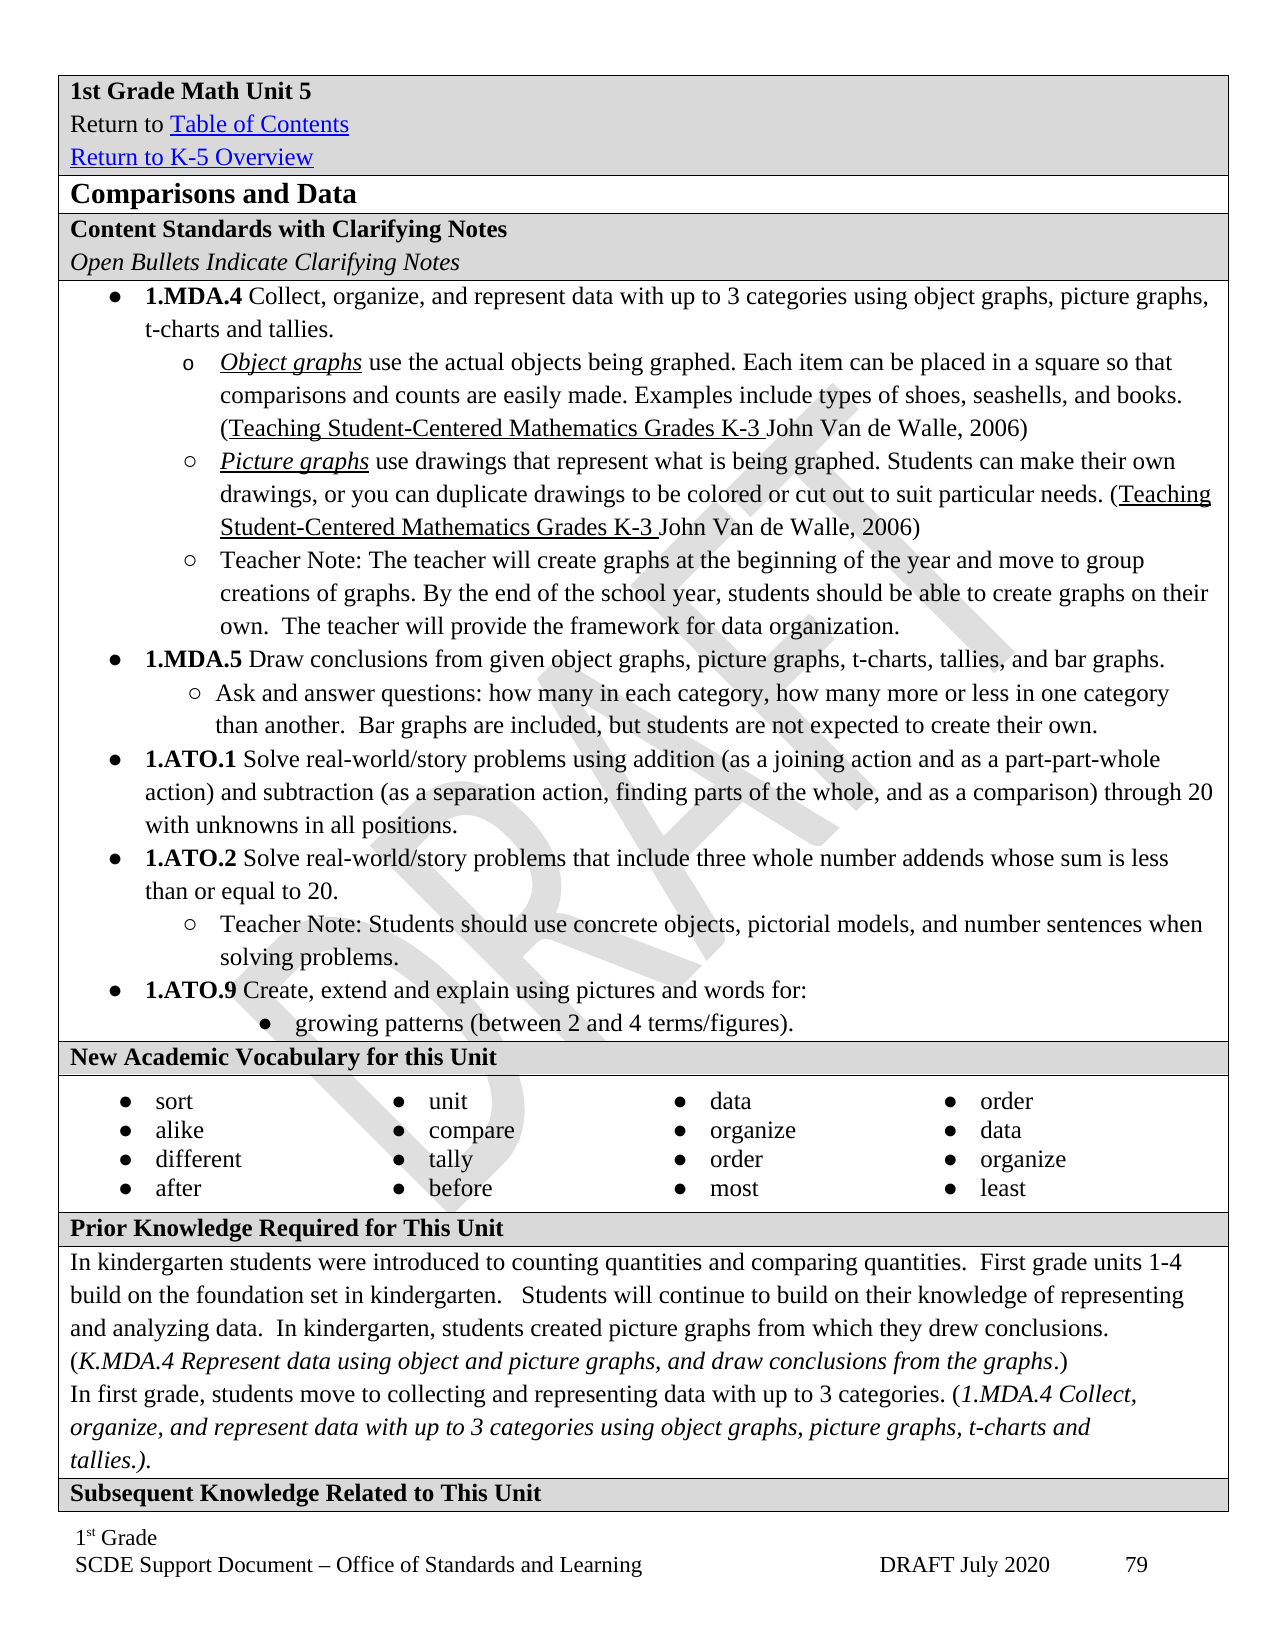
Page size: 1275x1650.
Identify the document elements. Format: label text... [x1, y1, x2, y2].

table_cell 1.MDA.4 Collect, organize, and represent data with up to 3 categories using object graphs, picture graphs, t-charts and tallies. Object graphs use the actual objects being graphed. Each item can be placed in a square so that comparisons and counts are easily made. Examples include types of shoes, seashells, and books. (Teaching Student-Centered Mathematics Grades K-3 John Van de Walle, 2006) Picture graphs use drawings that represent what is being graphed. Students can make their own drawings, or you can duplicate drawings to be colored or cut out to suit particular needs. (Teaching Student-Centered Mathematics Grades K-3 John Van de Walle, 2006) Teacher Note: The teacher will create graphs at the beginning of the year and move to group creations of graphs. By the end of the school year, students should be able to create graphs on their own. The teacher will provide the framework for data organization. 1.MDA.5 Draw conclusions from given object graphs, picture graphs, t-charts, tallies, and bar graphs. Ask and answer questions: how many in each category, how many more or less in one category than another. Bar graphs are included, but students are not expected to create their own. 1.ATO.1 Solve real-world/story problems using addition (as a joining action and as a part-part-whole action) and subtraction (as a separation action, finding parts of the whole, and as a comparison) through 20 with unknowns in all positions. 1.ATO.2 Solve real-world/story problems that include three whole number addends whose sum is less than or equal to 20. Teacher Note: Students should use concrete objects, pictorial models, and number sentences when solving problems. 1.ATO.9 Create, extend and explain using pictures and words for: growing patterns (between 2 and 4 terms/figures). [59, 281, 1228, 1041]
table_cell In kindergarten students were introduced to counting quantities and comparing quantities. First grade units 1-4 build on the foundation set in kindergarten. Students will continue to build on their knowledge of representing and analyzing data. In kindergarten, students created picture graphs from which they drew conclusions. (K.MDA.4 Represent data using object and picture graphs, and draw conclusions from the graphs.) In first grade, students move to collecting and representing data with up to 3 categories. (1.MDA.4 Collect, organize, and represent data with up to 3 categories using object graphs, picture graphs, t-charts and tallies.). [59, 1247, 1228, 1477]
table_cell [59, 1076, 1228, 1212]
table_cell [59, 1479, 1228, 1511]
table_cell Content Standards with Clarifying Notes Open Bullets Indicate Clarifying Notes [59, 214, 1228, 280]
table_header 1st Grade Math Unit 5 Return to Table of Contents Return to K-5 Overview [59, 76, 1228, 175]
table_cell New Academic Vocabulary for this Unit [59, 1042, 1228, 1074]
table_cell Comparisons and Data [59, 176, 1228, 213]
table_cell Prior Knowledge Required for This Unit [59, 1213, 1228, 1246]
